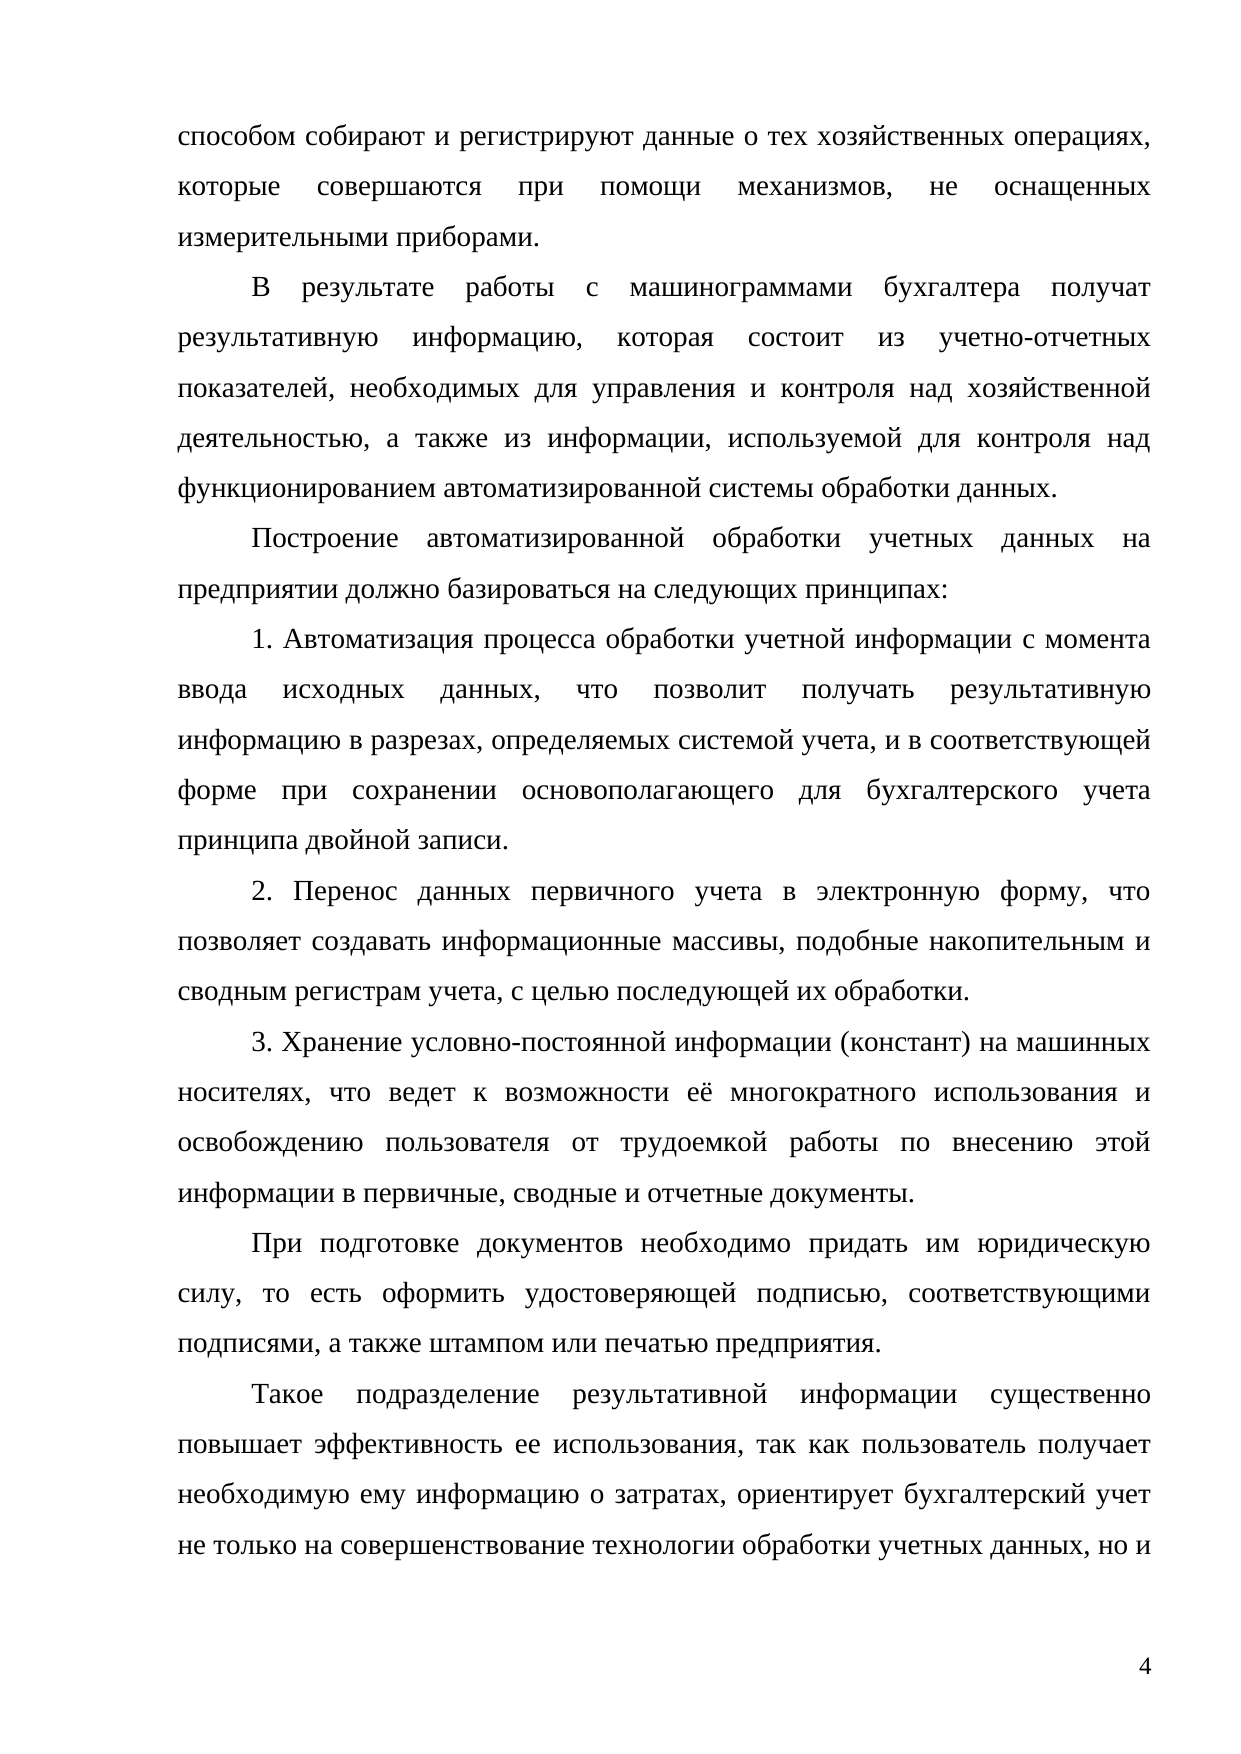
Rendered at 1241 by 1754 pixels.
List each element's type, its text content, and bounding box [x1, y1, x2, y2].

text 3. Хранение условно-постоянной информации (констант) на машинных носителях, что ведет к возможности её многократного использования и освобождению пользователя от трудоемкой работы по внесению этой информации в первичные, сводные и отчетные документы. [177, 1024, 1152, 1208]
text 2. Перенос данных первичного учета в электронную форму, что позволяет создавать информационные массивы, подобные накопительным и сводным регистрам учета, с целью последующей их обработки. [177, 873, 1152, 1007]
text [177, 1376, 1152, 1560]
text При подготовке документов необходимо придать им юридическую силу, то есть оформить удостоверяющей подписью, соответствующими подписями, а также штампом или печатью предприятия. [177, 1225, 1152, 1359]
text Построение автоматизированной обработки учетных данных на предприятии должно базироваться на следующих принципах: [177, 521, 1152, 604]
text В результате работы с машинограммами бухгалтера получат результативную информацию, которая состоит из учетно-отчетных показателей, необходимых для управления и контроля над хозяйственной деятельностью, а также из информации, используемой для контроля над функционированием автоматизированной системы обработки данных. [177, 269, 1152, 504]
text 1. Автоматизация процесса обработки учетной информации с момента ввода исходных данных, что позволит получать результативную информацию в разрезах, определяемых системой учета, и в соответствующей форме при сохранении основополагающего для бухгалтерского учета принципа двойной записи. [177, 621, 1152, 856]
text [177, 118, 1152, 252]
